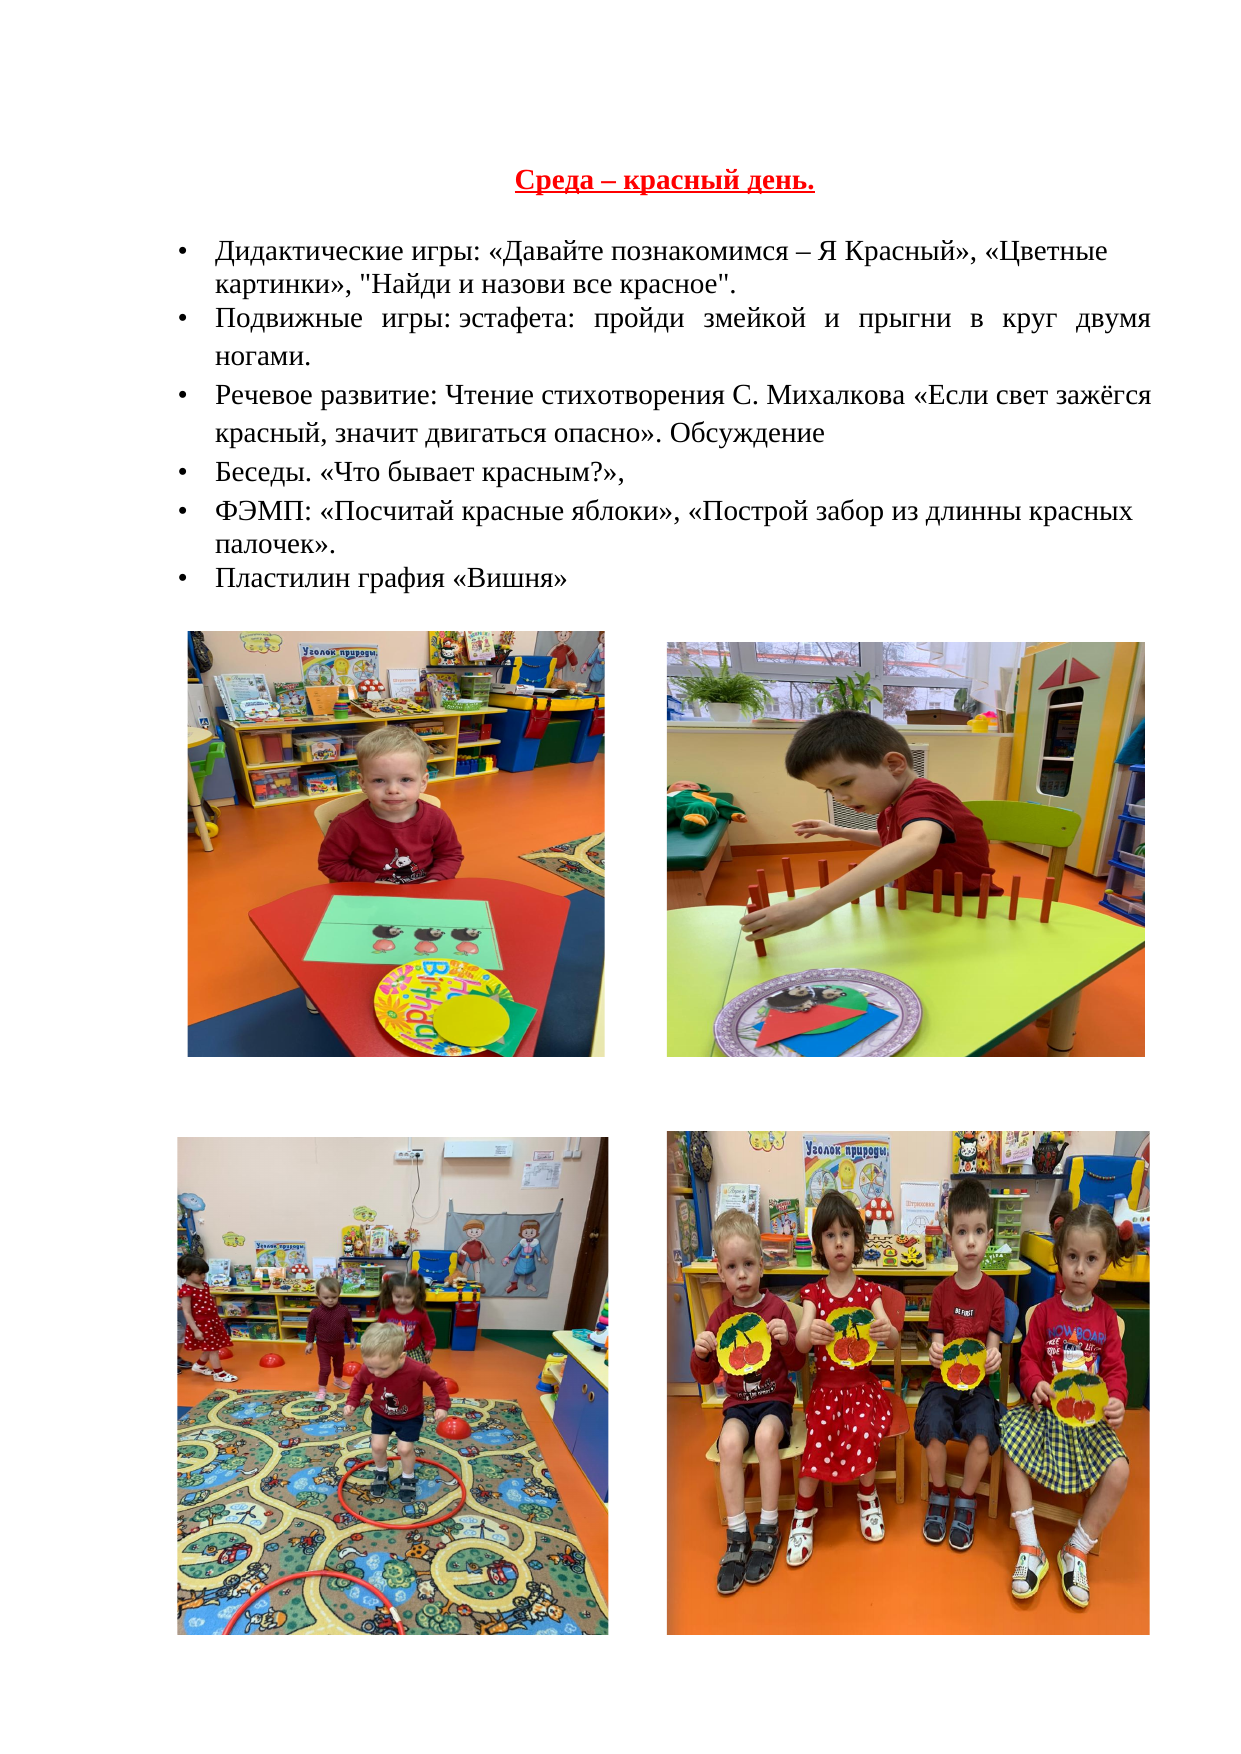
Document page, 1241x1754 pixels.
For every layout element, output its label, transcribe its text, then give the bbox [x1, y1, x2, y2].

picture [666, 642, 1145, 1057]
list Дидактические игры: «Давайте познакомимся – Я Красный», «Цветные картинки», "Найди и назови все красное". [177, 233, 1152, 300]
list Пластилин графия «Вишня» [177, 560, 1152, 593]
list ФЭМП: «Посчитай красные яблоки», «Построй забор из длинны красных палочек». [177, 493, 1152, 560]
list Подвижные игры: эстафета: пройди змейкой и прыгни в круг двумя ногами. [177, 300, 1152, 372]
text Среда – красный день. [177, 162, 1152, 196]
list Беседы. «Что бывает красным?», [177, 454, 1152, 488]
list Речевое развитие: Чтение стихотворения С. Михалкова «Если свет зажёгся красный, значит двигаться опасно». Обсуждение [177, 377, 1152, 449]
picture [666, 1131, 1150, 1635]
picture [177, 1137, 609, 1635]
picture [187, 631, 605, 1057]
picture [1123, 752, 1129, 760]
